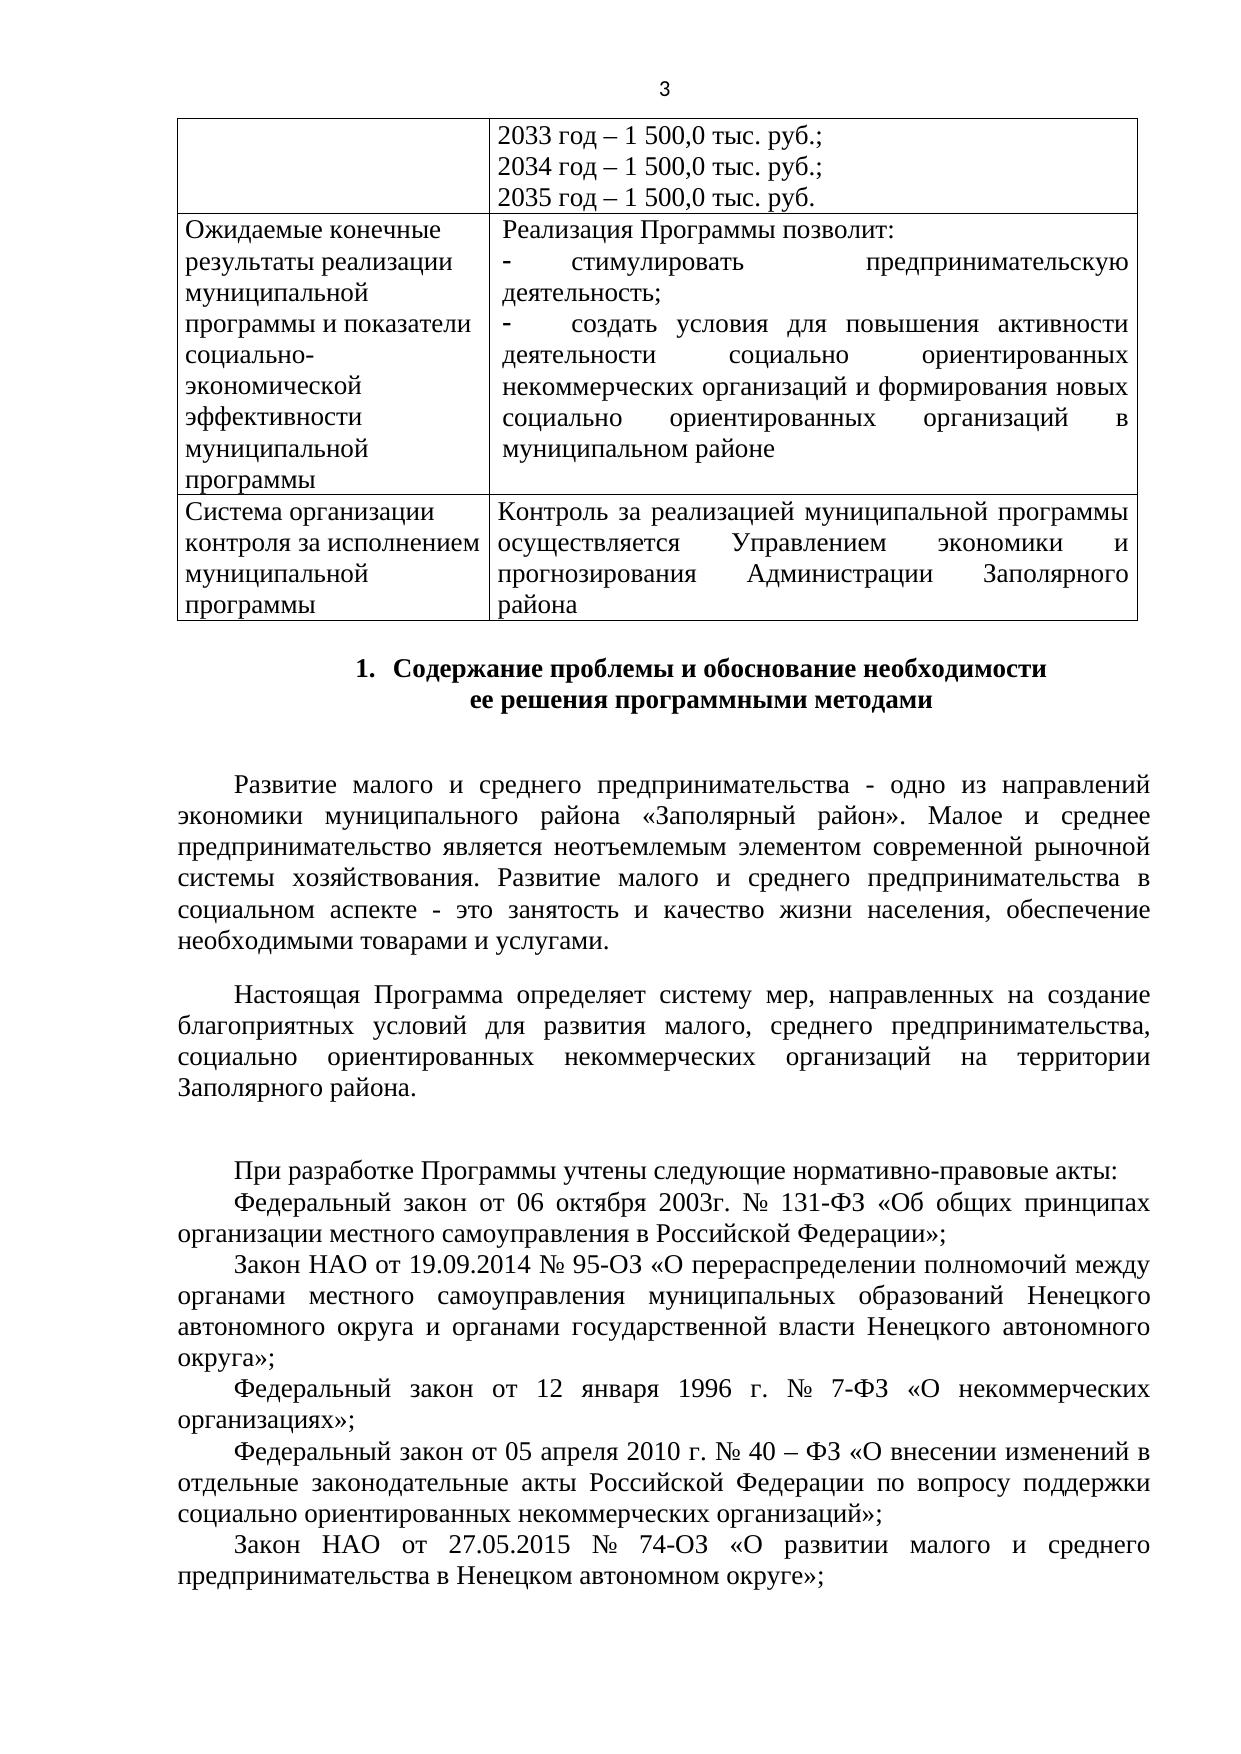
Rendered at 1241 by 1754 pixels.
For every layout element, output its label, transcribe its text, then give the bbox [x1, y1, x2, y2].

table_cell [490, 119, 1137, 213]
text Настоящая Программа определяет систему мер, направленных на создание благоприятных условий для развития малого, среднего предпринимательства, социально ориентированных некоммерческих организаций на территории Заполярного района. [177, 978, 1152, 1102]
text Федеральный закон от 05 апреля 2010 г. № 40 – ФЗ «О внесении изменений в отдельные законодательные акты Российской Федерации по вопросу поддержки социально ориентированных некоммерческих организаций»; [177, 1435, 1152, 1528]
text Закон НАО от 27.05.2015 № 74-ОЗ «О развитии малого и среднего предпринимательства в Ненецком автономном округе»; [177, 1528, 1152, 1591]
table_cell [178, 119, 489, 213]
text При разработке Программы учтены следующие нормативно-правовые акты: [177, 1154, 1152, 1186]
text ее решения программными методами [177, 683, 1152, 714]
text Развитие малого и среднего предпринимательства - одно из направлений экономики муниципального района «Заполярный район». Малое и среднее предпринимательство является неотъемлемым элементом современной рыночной системы хозяйствования. Развитие малого и среднего предпринимательства в социальном аспекте - это занятость и качество жизни населения, обеспечение необходимыми товарами и услугами. [177, 768, 1152, 955]
table_cell Контроль за реализацией муниципальной программы осуществляется Управлением экономики и прогнозирования Администрации Заполярного района [490, 495, 1137, 619]
table_cell Реализация Программы позволит: стимулировать предпринимательскую деятельность; создать условия для повышения активности деятельности социально ориентированных некоммерческих организаций и формирования новых социально ориентированных организаций в муниципальном районе [490, 214, 1137, 494]
table_cell Ожидаемые конечные результаты реализации муниципальной программы и показатели социально-экономической эффективности муниципальной программы [178, 214, 489, 494]
text Федеральный закон от 12 января 1996 г. № 7-ФЗ «О некоммерческих организациях»; [177, 1372, 1152, 1435]
list Содержание проблемы и обоснование необходимости [251, 652, 1152, 683]
text Закон НАО от 19.09.2014 № 95-ОЗ «О перераспределении полномочий между органами местного самоуправления муниципальных образований Ненецкого автономного округа и органами государственной власти Ненецкого автономного округа»; [177, 1248, 1152, 1372]
text Федеральный закон от 06 октября 2003г. № 131-ФЗ «Об общих принципах организации местного самоуправления в Российской Федерации»; [177, 1186, 1152, 1248]
table_cell Система организации контроля за исполнением муниципальной программы [178, 495, 489, 619]
